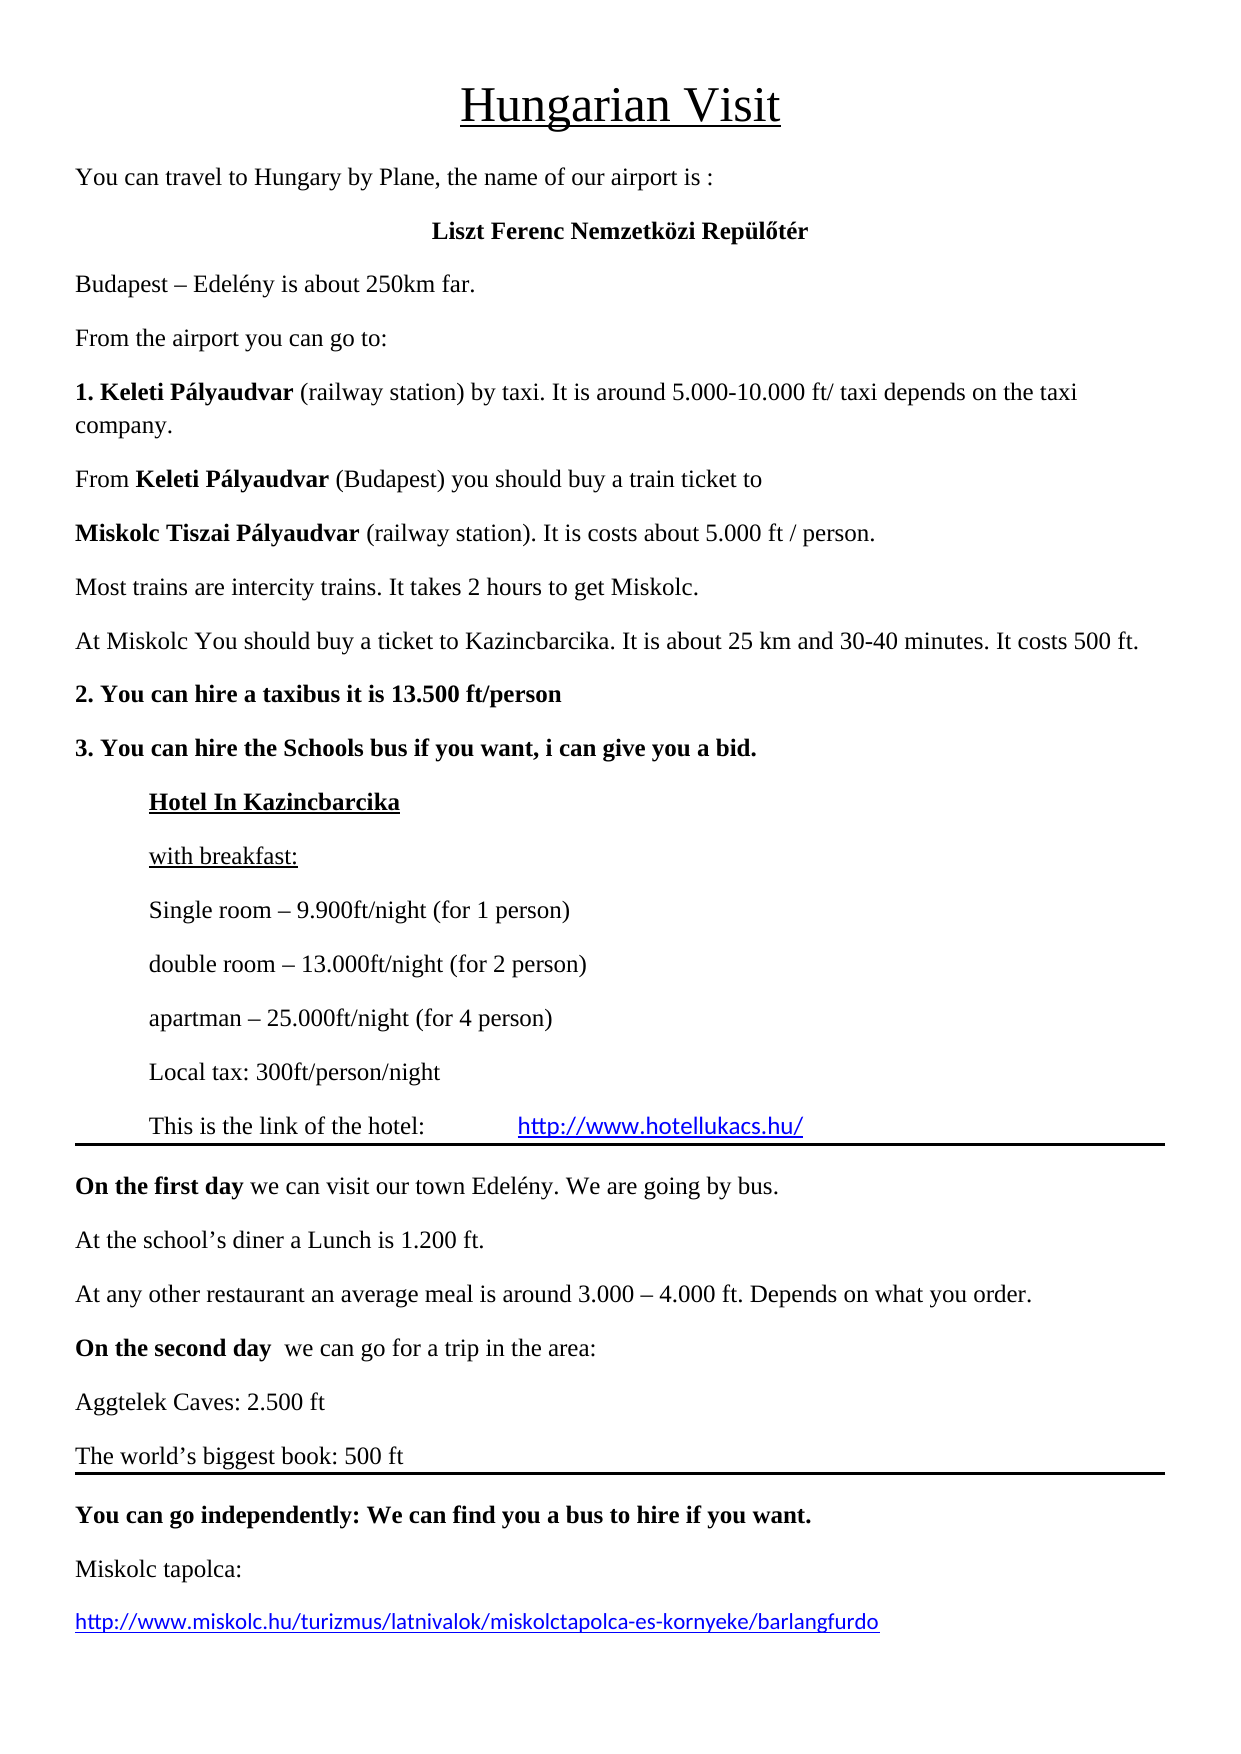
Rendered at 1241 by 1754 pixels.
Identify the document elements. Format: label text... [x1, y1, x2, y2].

text At any other restaurant an average meal is around 3.000 – 4.000 ft. Depends on what you order. [75, 1279, 1165, 1308]
text Most trains are intercity trains. It takes 2 hours to get Miskolc. [75, 572, 1165, 601]
text This is the link of the hotel: http://www.hotellukacs.hu/ [75, 1110, 1165, 1143]
text http://www.miskolc.hu/turizmus/latnivalok/miskolctapolca-es-kornyeke/barlangfurdo [75, 1607, 1165, 1636]
text From the airport you can go to: [75, 323, 1165, 352]
text double room – 13.000ft/night (for 2 person) [75, 949, 1165, 978]
text Aggtelek Caves: 2.500 ft [75, 1387, 1165, 1416]
text apartman – 25.000ft/night (for 4 person) [75, 1003, 1165, 1031]
text Single room – 9.900ft/night (for 1 person) [75, 895, 1165, 924]
text On the first day we can visit our town Edelény. We are going by bus. [75, 1171, 1165, 1200]
text At Miskolc You should buy a ticket to Kazincbarcika. It is about 25 km and 30-40 minutes. It costs 500 ft. [75, 626, 1165, 654]
text with breakfast: [75, 841, 1165, 870]
text 1. Keleti Pályaudvar (railway station) by taxi. It is around 5.000-10.000 ft/ taxi depends on the taxi company. [75, 377, 1165, 439]
text You can go independently: We can find you a bus to hire if you want. [75, 1500, 1165, 1528]
text At the school’s diner a Lunch is 1.200 ft. [75, 1225, 1165, 1254]
text 3. You can hire the Schools bus if you want, i can give you a bid. [75, 733, 1165, 762]
text From Keleti Pályaudvar (Budapest) you should buy a train ticket to [75, 464, 1165, 493]
text On the second day we can go for a trip in the area: [75, 1333, 1165, 1362]
text Liszt Ferenc Nemzetközi Repülőtér [75, 216, 1165, 244]
text Miskolc tapolca: [75, 1554, 1165, 1582]
text Hotel In Kazincbarcika [75, 787, 1165, 816]
text Hungarian Visit [75, 75, 1165, 132]
text The world’s biggest book: 500 ft [75, 1441, 1165, 1472]
text Miskolc Tiszai Pályaudvar (railway station). It is costs about 5.000 ft / person. [75, 518, 1165, 547]
text Local tax: 300ft/person/night [75, 1057, 1165, 1085]
text You can travel to Hungary by Plane, the name of our airport is : [75, 162, 1165, 191]
text Budapest – Edelény is about 250km far. [75, 269, 1165, 298]
text 2. You can hire a taxibus it is 13.500 ft/person [75, 679, 1165, 708]
